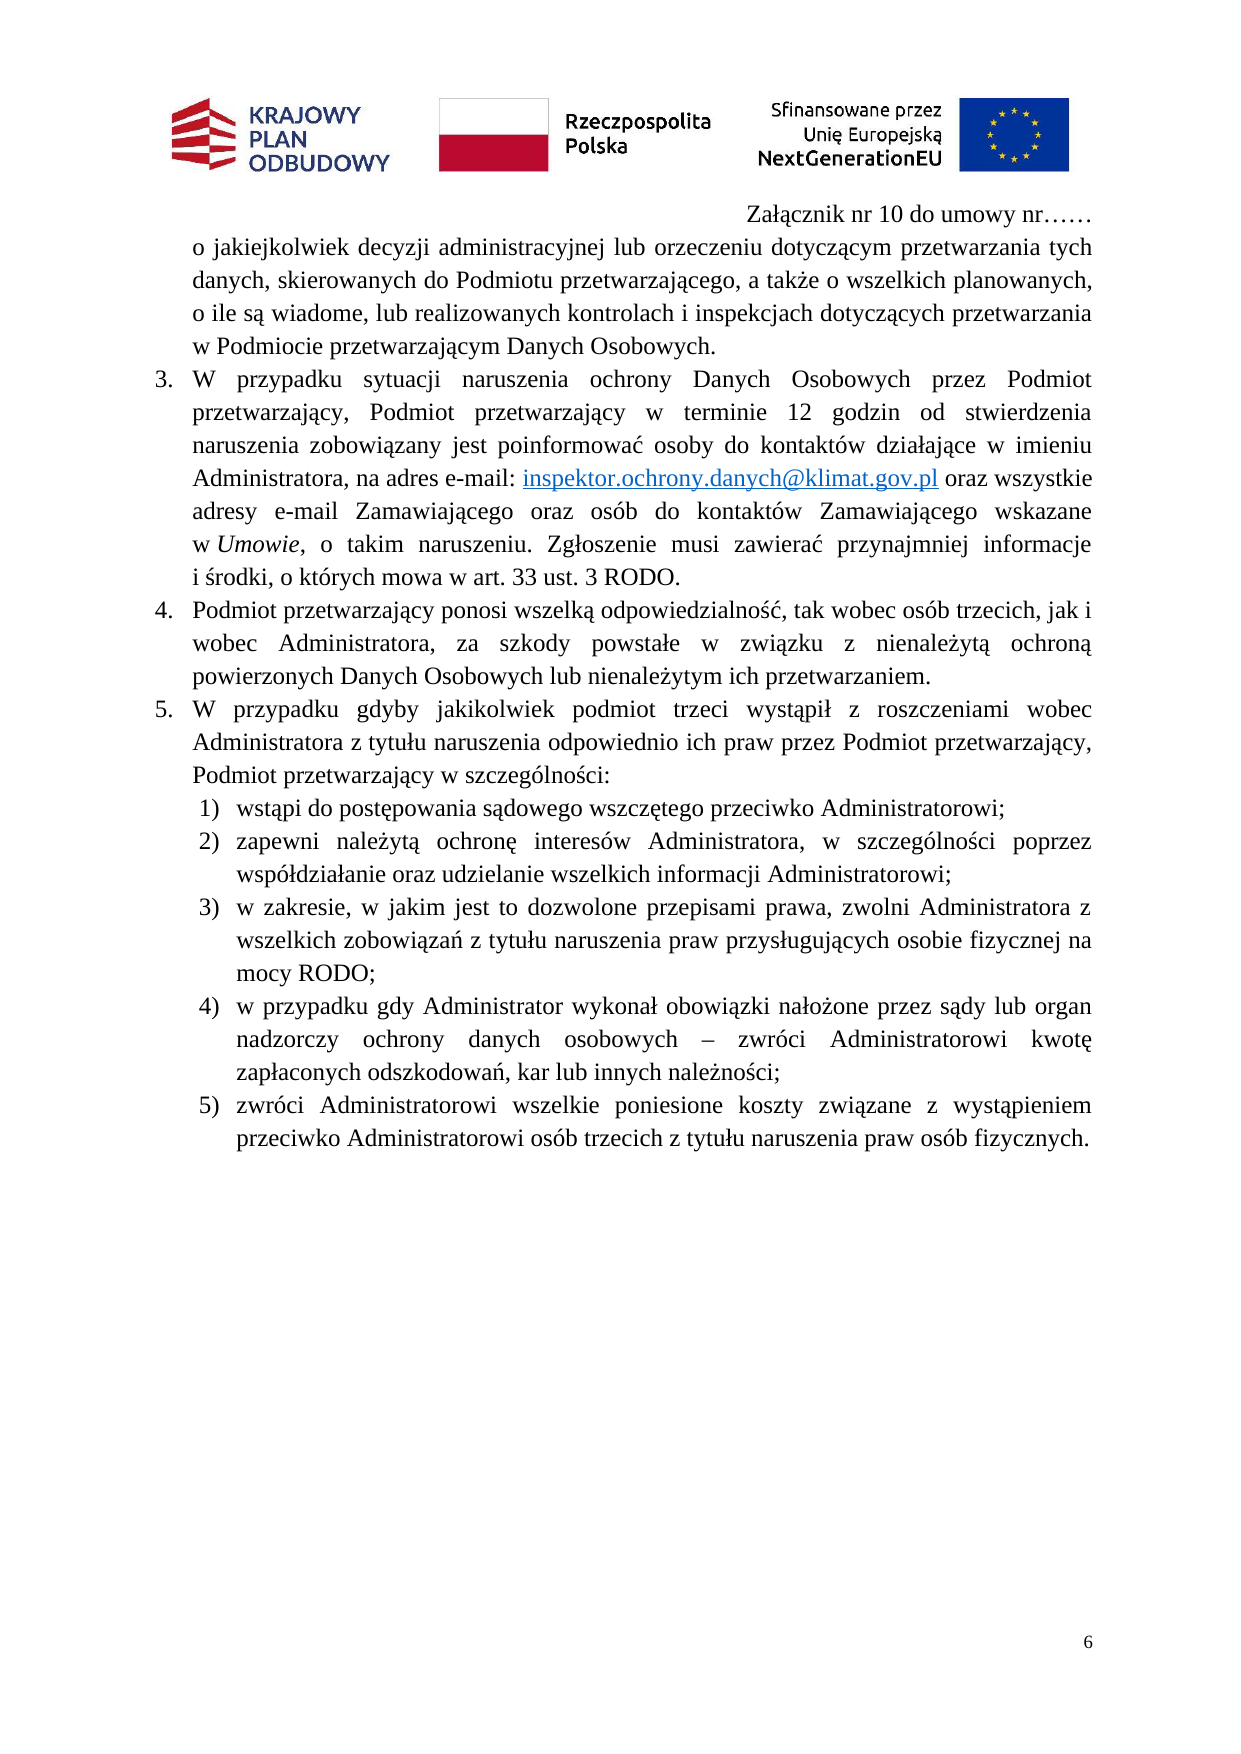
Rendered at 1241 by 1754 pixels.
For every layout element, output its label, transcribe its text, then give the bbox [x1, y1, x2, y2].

list Podmiot przetwarzający ponosi wszelką odpowiedzialność, tak wobec osób trzecich, jak i wobec Administratora, za szkody powstałe w związku z nienależytą ochroną powierzonych Danych Osobowych lub nienależytym ich przetwarzaniem. [154, 595, 1093, 690]
list W przypadku sytuacji naruszenia ochrony Danych Osobowych przez Podmiot przetwarzający, Podmiot przetwarzający w terminie 12 godzin od stwierdzenia naruszenia zobowiązany jest poinformować osoby do kontaktów działające w imieniu Administratora, na adres e-mail: inspektor.ochrony.danych@klimat.gov.pl oraz wszystkie adresy e-mail Zamawiającego oraz osób do kontaktów Zamawiającego wskazane w Umowie, o takim naruszeniu. Zgłoszenie musi zawierać przynajmniej informacje i środki, o których mowa w art. 33 ust. 3 RODO. [154, 364, 1093, 591]
list W przypadku gdyby jakikolwiek podmiot trzeci wystąpił z roszczeniami wobec Administratora z tytułu naruszenia odpowiednio ich praw przez Podmiot przetwarzający, Podmiot przetwarzający w szczególności: [154, 694, 1093, 789]
list w przypadku gdy Administrator wykonał obowiązki nałożone przez sądy lub organ nadzorczy ochrony danych osobowych – zwróci Administratorowi kwotę zapłaconych odszkodowań, kar lub innych należności; [199, 991, 1093, 1086]
list zapewni należytą ochronę interesów Administratora, w szczególności poprzez współdziałanie oraz udzielanie wszelkich informacji Administratorowi; [199, 826, 1093, 888]
list zwróci Administratorowi wszelkie poniesione koszty związane z wystąpieniem przeciwko Administratorowi osób trzecich z tytułu naruszenia praw osób fizycznych. [199, 1091, 1093, 1152]
list w zakresie, w jakim jest to dozwolone przepisami prawa, zwolni Administratora z wszelkich zobowiązań z tytułu naruszenia praw przysługujących osobie fizycznej na mocy RODO; [199, 892, 1093, 987]
picture [147, 73, 1093, 196]
list wstąpi do postępowania sądowego wszczętego przeciwko Administratorowi; [199, 793, 1093, 822]
